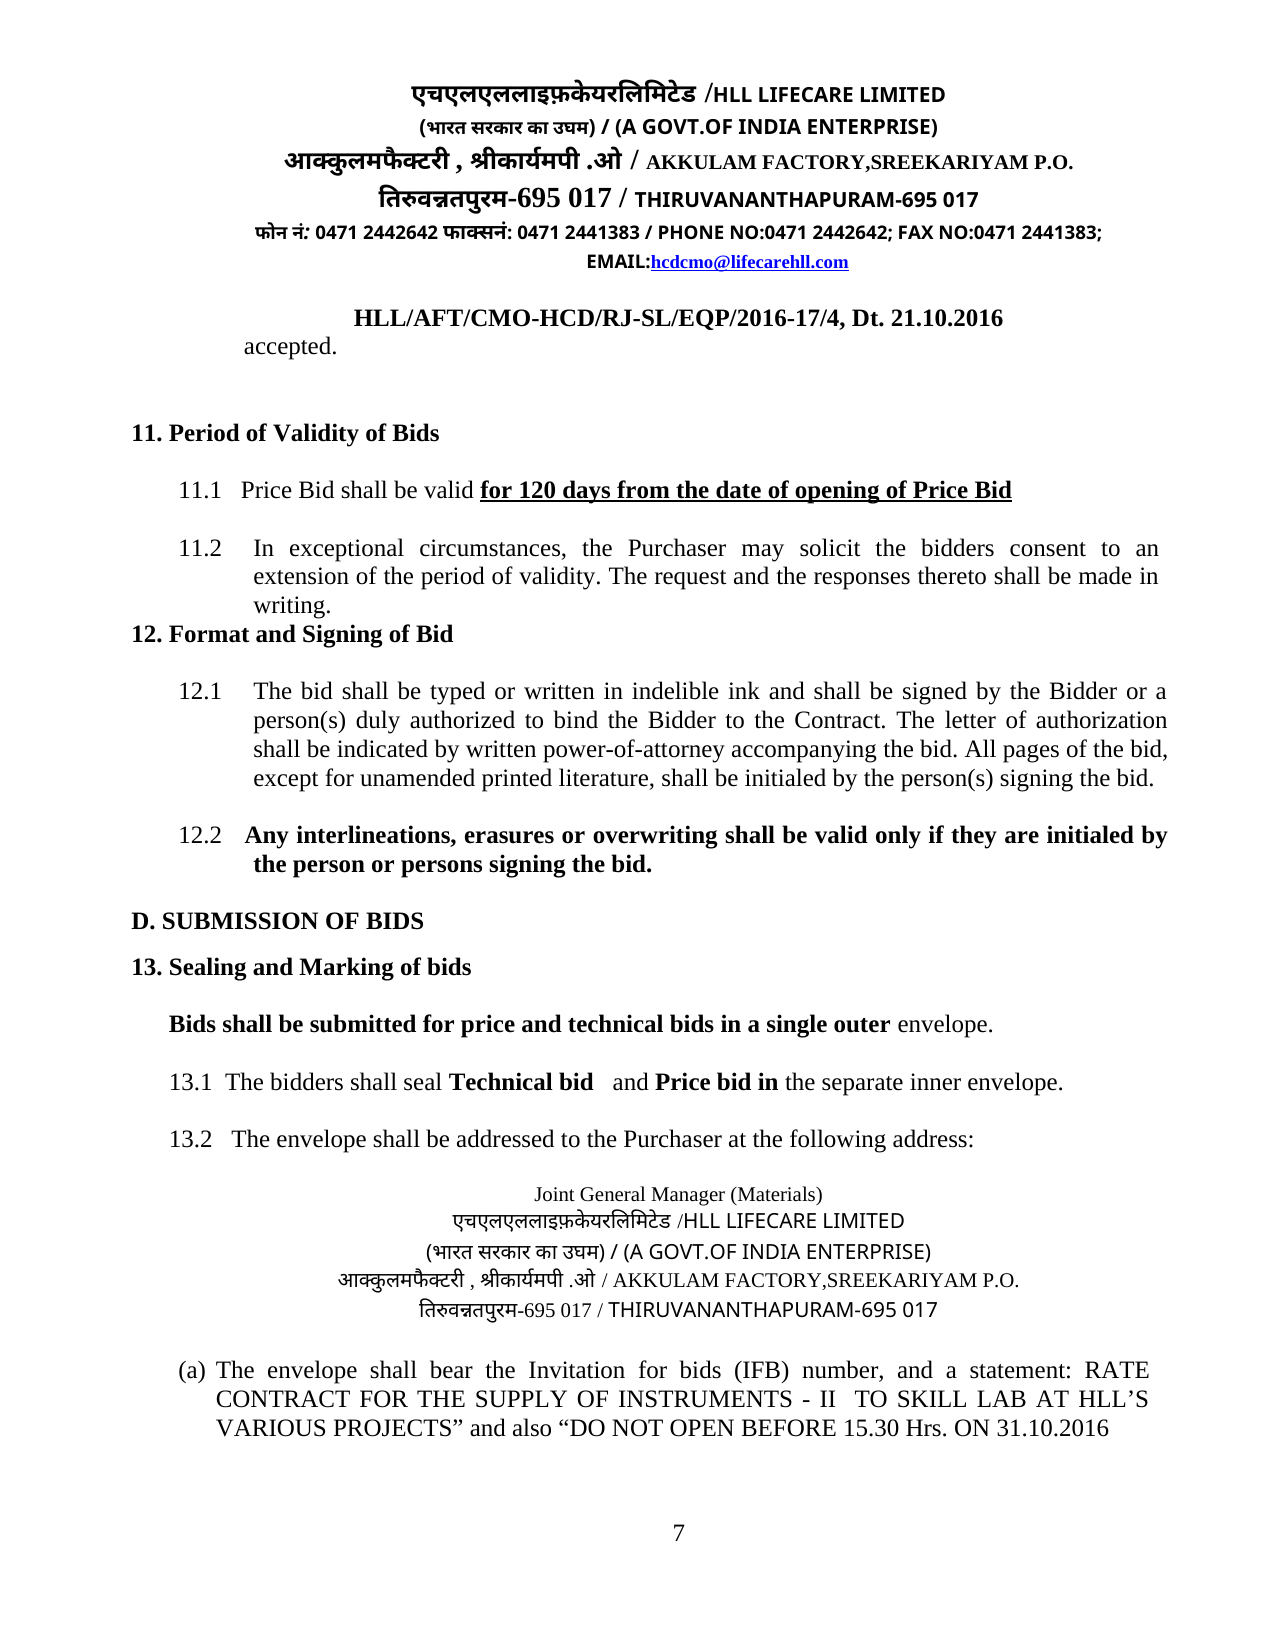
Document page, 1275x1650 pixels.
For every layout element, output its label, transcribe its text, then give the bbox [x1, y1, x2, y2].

text 11.2 In exceptional circumstances, the Purchaser may solicit the bidders consent to an extension of the period of validity. The request and the responses thereto shall be made in writing. [178, 533, 1160, 619]
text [178, 331, 1179, 360]
list The envelope shall bear the Invitation for bids (IFB) number, and a statement: RATE CONTRACT FOR THE SUPPLY OF INSTRUMENTS - II TO SKILL LAB AT HLL’S VARIOUS PROJECTS” and also “DO NOT OPEN BEFORE 15.30 Hrs. ON 31.10.2016 [178, 1355, 1151, 1441]
text 13. Sealing and Marking of bids [131, 952, 1226, 981]
text 12. Format and Signing of Bid [131, 619, 1226, 648]
text 12.2 Any interlineations, erasures or overwriting shall be valid only if they are initialed by the person or persons signing the bid. [178, 820, 1169, 878]
text 12.1 The bid shall be typed or written in indelible ink and shall be signed by the Bidder or a person(s) duly authorized to bind the Bidder to the Contract. The letter of authorization shall be indicated by written power-of-attorney accompanying the bid. All pages of the bid, except for unamended printed literature, shall be initialed by the person(s) signing the bid. [178, 676, 1169, 791]
text D. SUBMISSION OF BIDS [131, 906, 1226, 935]
text तिरुवन्नतपुरम-695 017 / THIRUVANANTHAPURAM-695 017 [131, 1296, 1226, 1326]
text 13.2 The envelope shall be addressed to the Purchaser at the following address: [169, 1124, 1151, 1153]
text (भारत सरकार का उघम) / (A GOVT.OF INDIA ENTERPRISE) [131, 1237, 1226, 1268]
text Bids shall be submitted for price and technical bids in a single outer envelope. [131, 1009, 1226, 1038]
text 13.1 The bidders shall seal Technical bid and Price bid in the separate inner envelope. [169, 1067, 1151, 1096]
text Joint General Manager (Materials) [131, 1182, 1226, 1206]
text 11.1 Price Bid shall be valid for 120 days from the date of opening of Price Bid [178, 475, 1160, 504]
text 11. Period of Validity of Bids [131, 418, 1226, 446]
text एचएलएललाइफ़केयरलिमिटेड /HLL LIFECARE LIMITED [131, 1206, 1226, 1237]
text आक्कुलमफैक्टरी , श्रीकार्यमपी .ओ / AKKULAM FACTORY,SREEKARIYAM P.O. [131, 1268, 1226, 1296]
